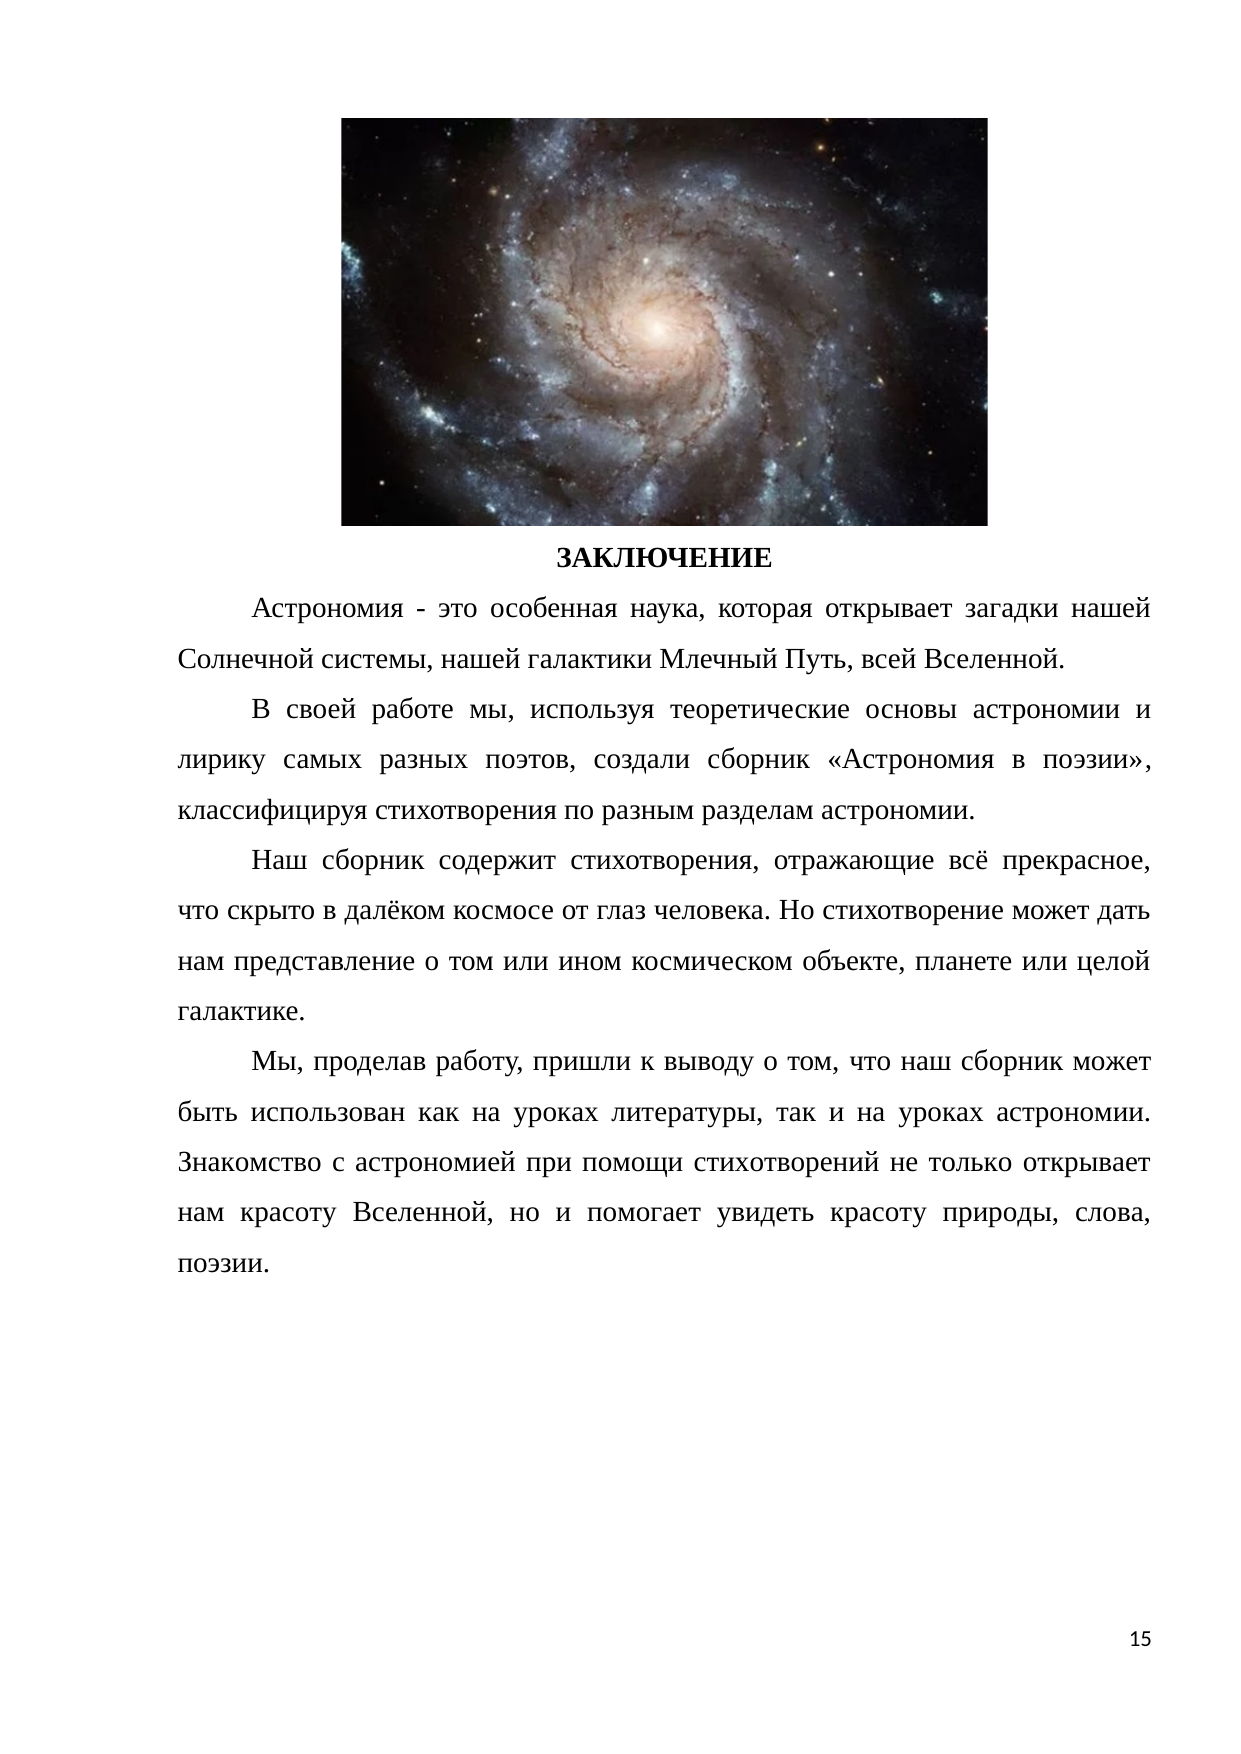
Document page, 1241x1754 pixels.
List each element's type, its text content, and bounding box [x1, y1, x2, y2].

text Астрономия - это особенная наука, которая открывает загадки нашей Солнечной системы, нашей галактики Млечный Путь, всей Вселенной. [177, 591, 1152, 674]
text Мы, проделав работу, пришли к выводу о том, что наш сборник может быть использован как на уроках литературы, так и на уроках астрономии. Знакомство с астрономией при помощи стихотворений не только открывает нам красоту Вселенной, но и помогает увидеть красоту природы, слова, поэзии. [177, 1043, 1152, 1278]
picture [341, 118, 988, 526]
text В своей работе мы, используя теоретические основы астрономии и лирику самых разных поэтов, создали сборник «Астрономия в поэзии», классифицируя стихотворения по разным разделам астрономии. [177, 691, 1152, 825]
text ЗАКЛЮЧЕНИЕ [177, 540, 1152, 574]
text Наш сборник содержит стихотворения, отражающие всё прекрасное, что скрыто в далёком космосе от глаз человека. Но стихотворение может дать нам представление о том или ином космическом объекте, планете или целой галактике. [177, 842, 1152, 1027]
